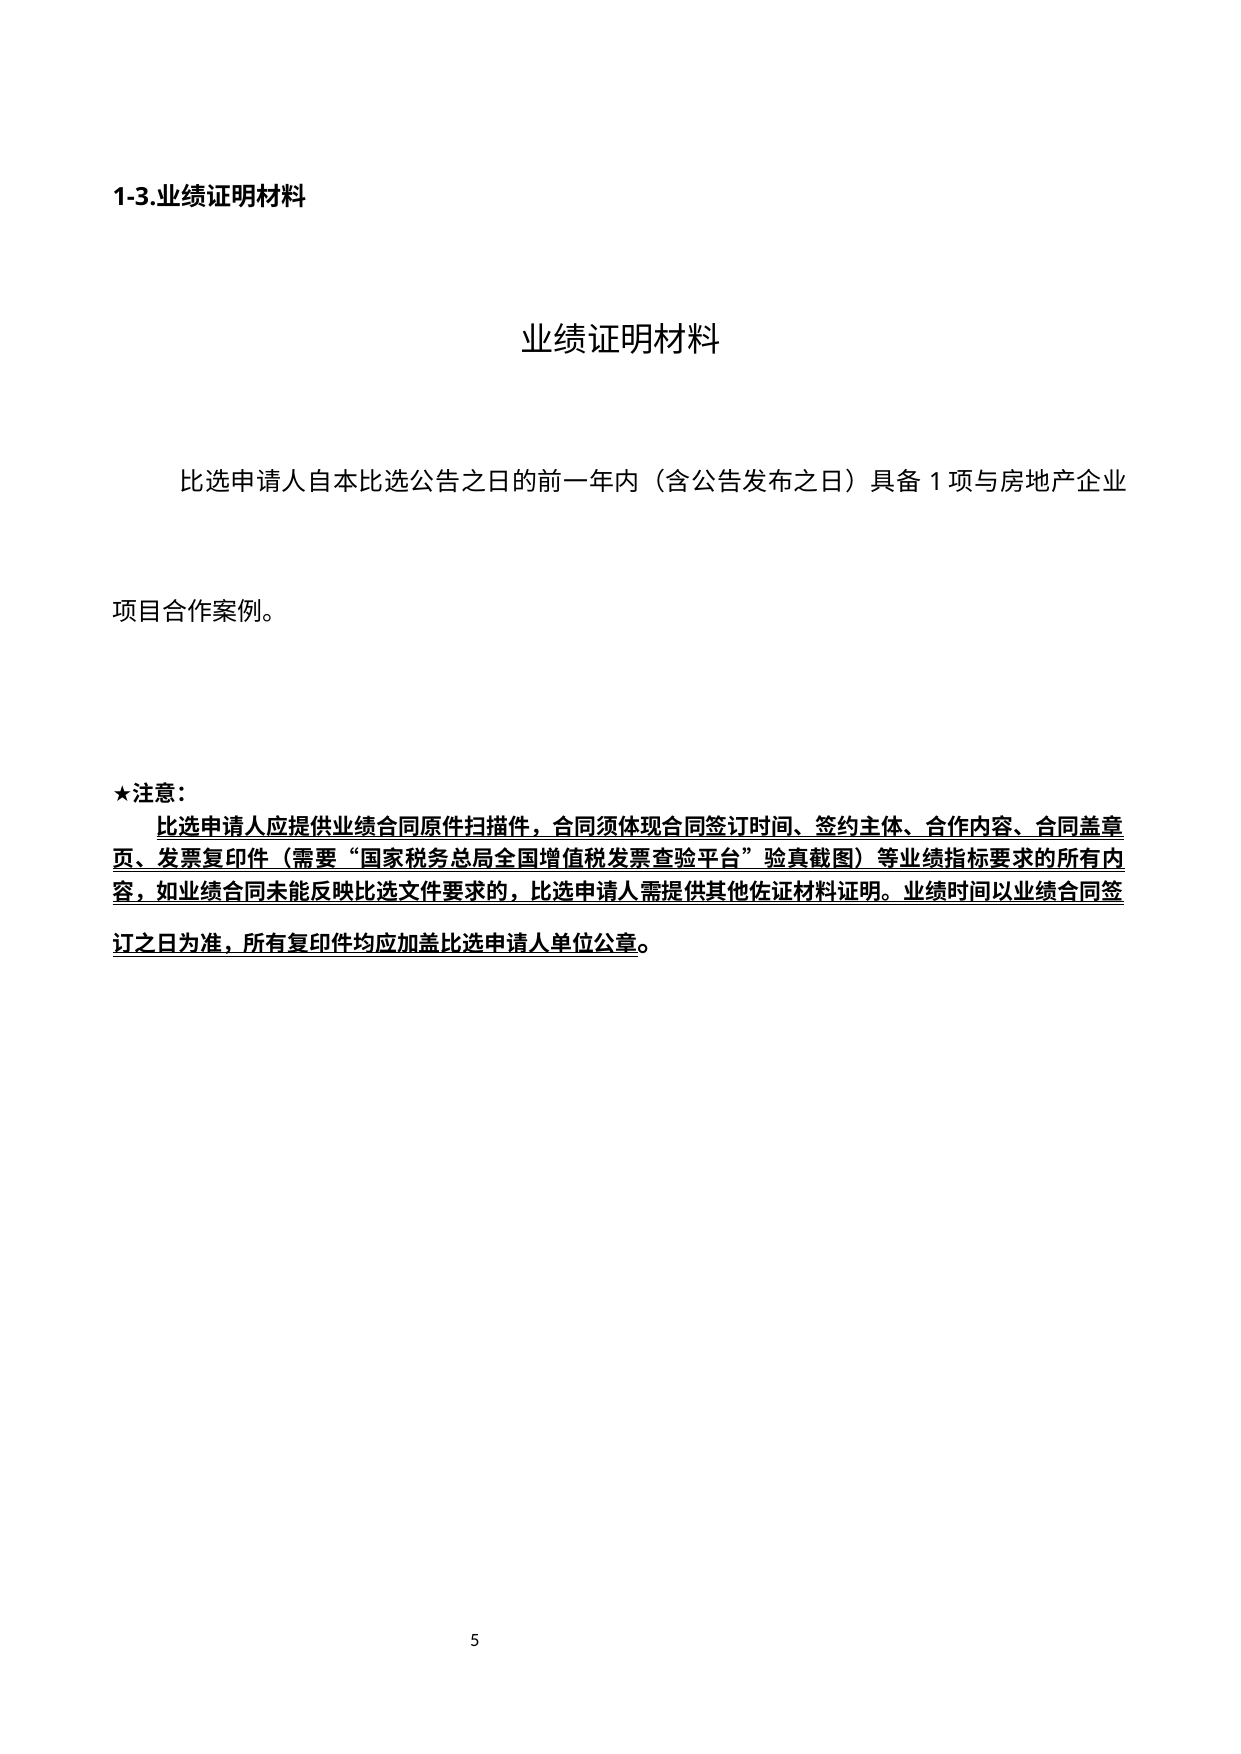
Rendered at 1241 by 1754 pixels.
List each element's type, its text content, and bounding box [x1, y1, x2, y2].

text 业绩证明材料 [112, 304, 1128, 369]
text ★注意： [112, 776, 1128, 808]
text 比选申请人自本比选公告之日的前一年内（含公告发布之日）具备1项与房地产企业项目合作案例。 [112, 447, 1128, 642]
text 比选申请人应提供业绩合同原件扫描件，合同须体现合同签订时间、签约主体、合作内容、合同盖章页、发票复印件（需要“国家税务总局全国增值税发票查验平台”验真截图）等业绩指标要求的所有内容，如业绩合同未能反映比选文件要求的，比选申请人需提供其他佐证材料证明。业绩时间以业绩合同签订之日为准，所有复印件均应加盖比选申请人单位公章。 [112, 808, 1128, 971]
text 1-3.业绩证明材料 [112, 162, 1128, 227]
